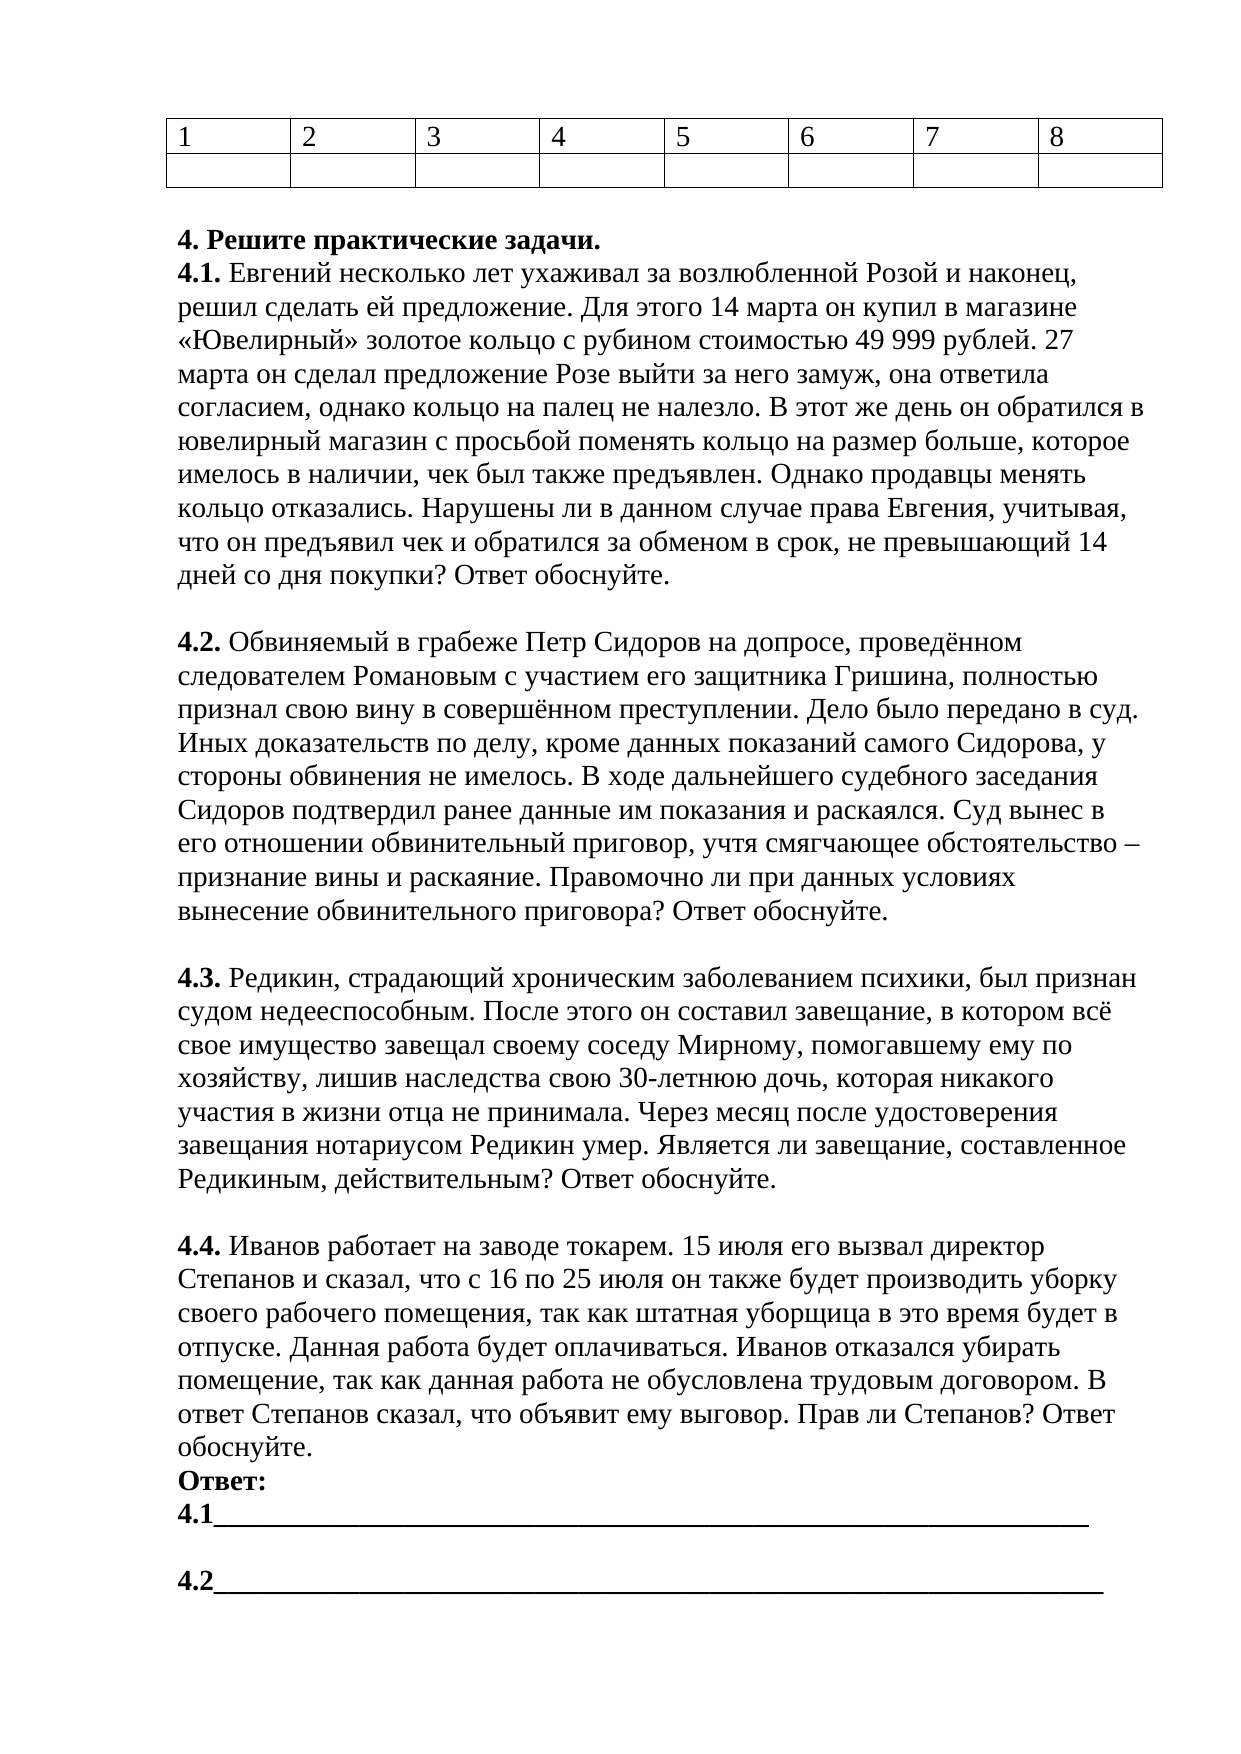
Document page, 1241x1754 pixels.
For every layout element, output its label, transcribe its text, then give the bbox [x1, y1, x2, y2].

table_cell [540, 154, 664, 187]
table_header 1 [167, 119, 290, 153]
table_header 8 [1039, 119, 1162, 153]
table_cell [291, 154, 415, 187]
table_header 4 [540, 119, 664, 153]
table_cell [665, 154, 788, 187]
text 4.2. Обвиняемый в грабеже Петр Сидоров на допросе, проведённом следователем Романовым с участием его защитника Гришина, полностью признал свою вину в совершённом преступлении. Дело было передано в суд. Иных доказательств по делу, кроме данных показаний самого Сидорова, у стороны обвинения не имелось. В ходе дальнейшего судебного заседания Сидоров подтвердил ранее данные им показания и раскаялся. Суд вынес в его отношении обвинительный приговор, учтя смягчающее обстоятельство – признание вины и раскаяние. Правомочно ли при данных условиях вынесение обвинительного приговора? Ответ обоснуйте. [177, 624, 1152, 926]
text 4.3. Редикин, страдающий хроническим заболеванием психики, был признан судом недееспособным. После этого он составил завещание, в котором всё свое имущество завещал своему соседу Мирному, помогавшему ему по хозяйству, лишив наследства свою 30-летнюю дочь, которая никакого участия в жизни отца не принимала. Через месяц после удостоверения завещания нотариусом Редикин умер. Является ли завещание, составленное Редикиным, действительным? Ответ обоснуйте. [177, 960, 1152, 1194]
text Ответ: [177, 1463, 1152, 1496]
table_cell [416, 154, 539, 187]
text 4.4. Иванов работает на заводе токарем. 15 июля его вызвал директор Степанов и сказал, что с 16 по 25 июля он также будет производить уборку своего рабочего помещения, так как штатная уборщица в это время будет в отпуске. Данная работа будет оплачиваться. Иванов отказался убирать помещение, так как данная работа не обусловлена трудовым договором. В ответ Степанов сказал, что объявит ему выговор. Прав ли Степанов? Ответ обоснуйте. [177, 1228, 1152, 1463]
table_cell [789, 154, 913, 187]
table_header 3 [416, 119, 539, 153]
table_header 2 [291, 119, 415, 153]
text 4. Решите практические задачи. [177, 222, 1152, 255]
text 4.2_____________________________________________________________ [177, 1563, 1152, 1597]
table_header 5 [665, 119, 788, 153]
text 4.1. Евгений несколько лет ухаживал за возлюбленной Розой и наконец, решил сделать ей предложение. Для этого 14 марта он купил в магазине «Ювелирный» золотое кольцо с рубином стоимостью 49 999 рублей. 27 марта он сделал предложение Розе выйти за него замуж, она ответила согласием, однако кольцо на палец не налезло. В этот же день он обратился в ювелирный магазин с просьбой поменять кольцо на размер больше, которое имелось в наличии, чек был также предъявлен. Однако продавцы менять кольцо отказались. Нарушены ли в данном случае права Евгения, учитывая, что он предъявил чек и обратился за обменом в срок, не превышающий 14 дней со дня покупки? Ответ обоснуйте. [177, 255, 1152, 591]
table_cell [167, 154, 290, 187]
text 4.1____________________________________________________________ [177, 1496, 1152, 1530]
table_cell [1039, 154, 1162, 187]
table_header 6 [789, 119, 913, 153]
table_cell [914, 154, 1038, 187]
table_header 7 [914, 119, 1038, 153]
